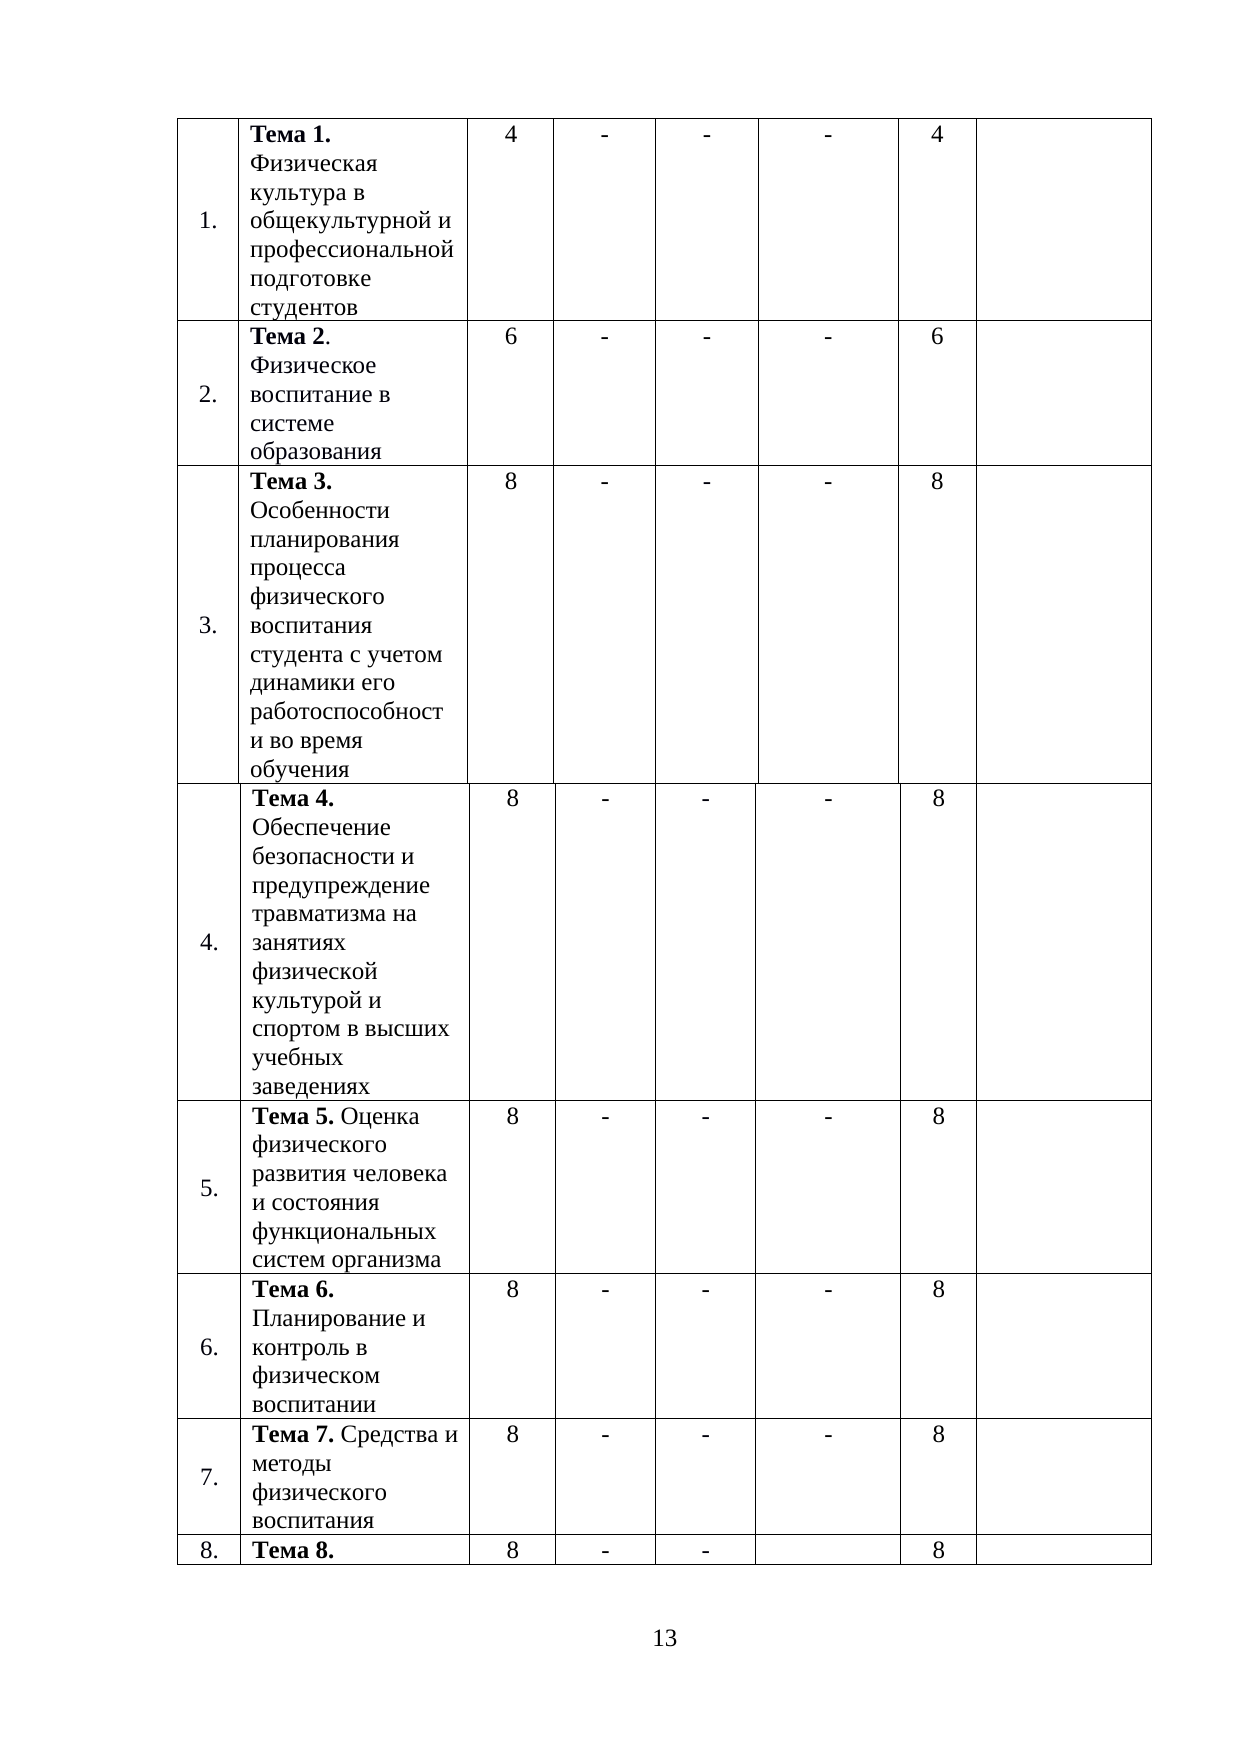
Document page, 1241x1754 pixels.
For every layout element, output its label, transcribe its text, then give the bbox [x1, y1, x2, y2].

table_cell 8 [901, 1101, 976, 1273]
table_cell 8 [901, 784, 976, 1100]
table_cell Тема 5. Оценка физического развития человека и состояния функциональных систем организма [241, 1101, 469, 1273]
table_cell - [756, 1101, 900, 1273]
table_cell - [656, 1535, 755, 1564]
table_cell - [554, 466, 655, 782]
table_cell - [759, 466, 898, 782]
table_cell 8. [178, 1535, 240, 1564]
table_cell 8 [899, 466, 976, 782]
table_cell - [554, 119, 655, 320]
table_cell [756, 1535, 900, 1564]
table_cell - [656, 1274, 755, 1418]
table_cell 8 [470, 1101, 555, 1273]
table_cell 4 [899, 119, 976, 320]
table_cell - [656, 466, 758, 782]
table_cell 3. [178, 466, 238, 782]
table_cell - [556, 1535, 655, 1564]
table_cell - [556, 1101, 655, 1273]
table_cell 4 [468, 119, 553, 320]
table_cell [977, 1101, 1151, 1273]
table_cell Тема 4. Обеспечение безопасности и предупреждение травматизма на занятиях физической культурой и спортом в высших учебных заведениях [241, 784, 469, 1100]
table_cell - [656, 1419, 755, 1534]
table_cell 8 [470, 1419, 555, 1534]
table_cell 2. [178, 321, 238, 465]
table_cell 4. [178, 784, 240, 1100]
table_cell 8 [901, 1535, 976, 1564]
table_cell [977, 784, 1151, 1100]
table_cell Тема 2. Физическое воспитание в системе образования [239, 321, 467, 465]
table_cell [977, 1274, 1151, 1418]
table_cell - [656, 119, 758, 320]
table_cell - [556, 1419, 655, 1534]
table_cell - [656, 784, 755, 1100]
table_cell 8 [470, 1535, 555, 1564]
table_cell [977, 1419, 1151, 1534]
table_cell [977, 1535, 1151, 1564]
table_cell - [656, 321, 758, 465]
table_cell Тема 1. Физическая культура в общекультурной и профессиональной подготовке студентов [239, 119, 467, 320]
table_cell 8 [468, 466, 553, 782]
table_cell - [556, 784, 655, 1100]
table_cell - [756, 784, 900, 1100]
table_cell 5. [178, 1101, 240, 1273]
table_cell 8 [470, 784, 555, 1100]
table_cell Тема 7. Средства и методы физического воспитания [241, 1419, 469, 1534]
table_cell [977, 119, 1151, 320]
table_cell 6 [899, 321, 976, 465]
table_cell - [759, 119, 898, 320]
table_cell - [756, 1274, 900, 1418]
table_cell 1. [178, 119, 238, 320]
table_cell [241, 1535, 469, 1564]
table_cell [977, 466, 1151, 782]
table_cell 8 [901, 1274, 976, 1418]
table_cell 6 [468, 321, 553, 465]
table_cell 8 [470, 1274, 555, 1418]
table_cell 6. [178, 1274, 240, 1418]
table_cell - [756, 1419, 900, 1534]
table_cell 7. [178, 1419, 240, 1534]
table_cell - [759, 321, 898, 465]
table_cell [977, 321, 1151, 465]
table_cell - [556, 1274, 655, 1418]
table_cell 8 [901, 1419, 976, 1534]
table_cell Тема 6. Планирование и контроль в физическом воспитании [241, 1274, 469, 1418]
table_cell - [554, 321, 655, 465]
table_cell Тема 3. Особенности планирования процесса физического воспитания студента с учетом динамики его работоспособности во время обучения [239, 466, 467, 782]
table_cell - [656, 1101, 755, 1273]
